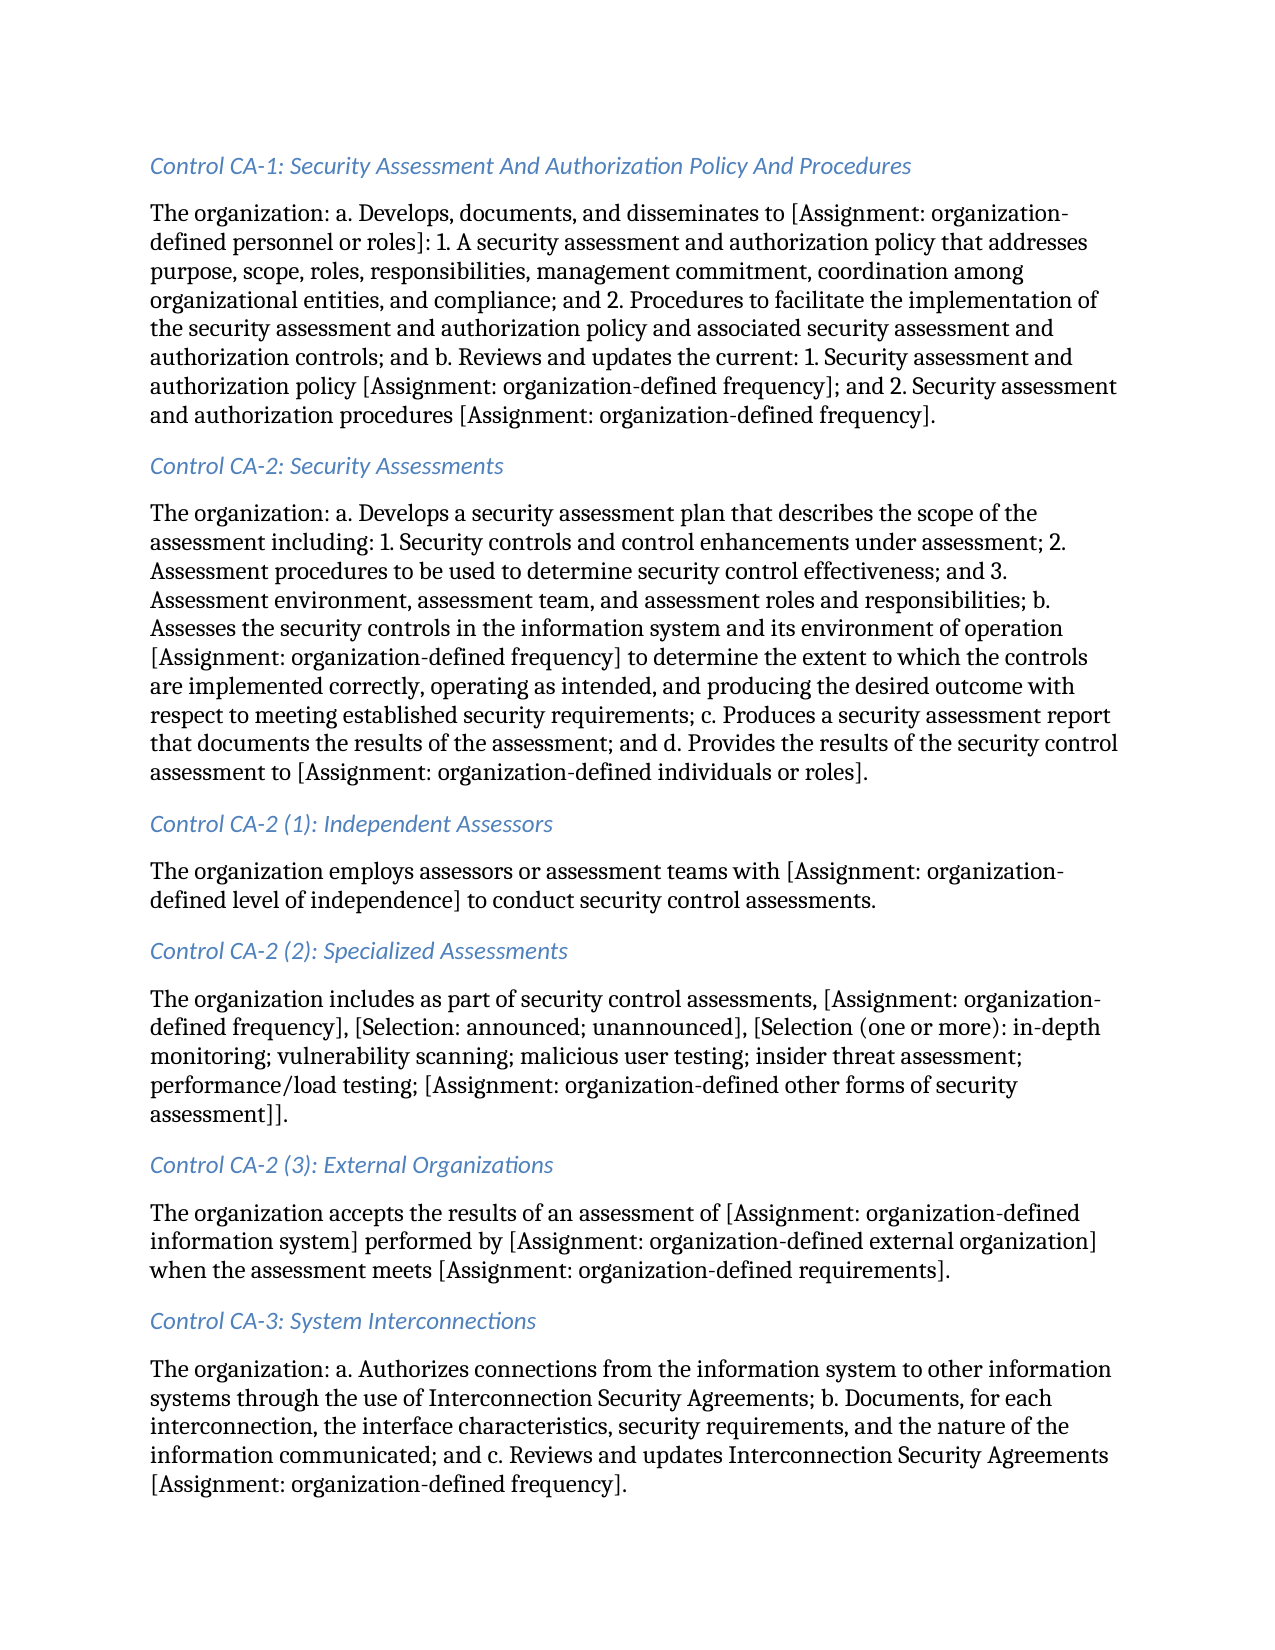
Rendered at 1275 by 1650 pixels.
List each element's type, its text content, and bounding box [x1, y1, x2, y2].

subtitle Control CA-3: System Interconnections [150, 1306, 1125, 1336]
subtitle Control CA-1: Security Assessment And Authorization Policy And Procedures [150, 150, 1125, 181]
subtitle Control CA-2 (1): Independent Assessors [150, 808, 1125, 838]
text The organization employs assessors or assessment teams with [Assignment: organization-defined level of independence] to conduct security control assessments. [150, 857, 1125, 914]
text The organization: a. Develops a security assessment plan that describes the scope of the assessment including: 1. Security controls and control enhancements under assessment; 2. Assessment procedures to be used to determine security control effectiveness; and 3. Assessment environment, assessment team, and assessment roles and responsibilities; b. Assesses the security controls in the information system and its environment of operation [Assignment: organization-defined frequency] to determine the extent to which the controls are implemented correctly, operating as intended, and producing the desired outcome with respect to meeting established security requirements; c. Produces a security assessment report that documents the results of the assessment; and d. Provides the results of the security control assessment to [Assignment: organization-defined individuals or roles]. [150, 499, 1125, 787]
text The organization includes as part of security control assessments, [Assignment: organization-defined frequency], [Selection: announced; unannounced], [Selection (one or more): in-depth monitoring; vulnerability scanning; malicious user testing; insider threat assessment; performance/load testing; [Assignment: organization-defined other forms of security assessment]]. [150, 984, 1125, 1128]
text The organization: a. Authorizes connections from the information system to other information systems through the use of Interconnection Security Agreements; b. Documents, for each interconnection, the interface characteristics, security requirements, and the nature of the information communicated; and c. Reviews and updates Interconnection Security Agreements [Assignment: organization-defined frequency]. [150, 1355, 1125, 1498]
text The organization accepts the results of an assessment of [Assignment: organization-defined information system] performed by [Assignment: organization-defined external organization] when the assessment meets [Assignment: organization-defined requirements]. [150, 1198, 1125, 1285]
subtitle Control CA-2 (2): Specialized Assessments [150, 935, 1125, 966]
text The organization: a. Develops, documents, and disseminates to [Assignment: organization-defined personnel or roles]: 1. A security assessment and authorization policy that addresses purpose, scope, roles, responsibilities, management commitment, coordination among organizational entities, and compliance; and 2. Procedures to facilitate the implementation of the security assessment and authorization policy and associated security assessment and authorization controls; and b. Reviews and updates the current: 1. Security assessment and authorization policy [Assignment: organization-defined frequency]; and 2. Security assessment and authorization procedures [Assignment: organization-defined frequency]. [150, 199, 1125, 429]
subtitle Control CA-2 (3): External Organizations [150, 1149, 1125, 1180]
subtitle Control CA-2: Security Assessments [150, 450, 1125, 481]
